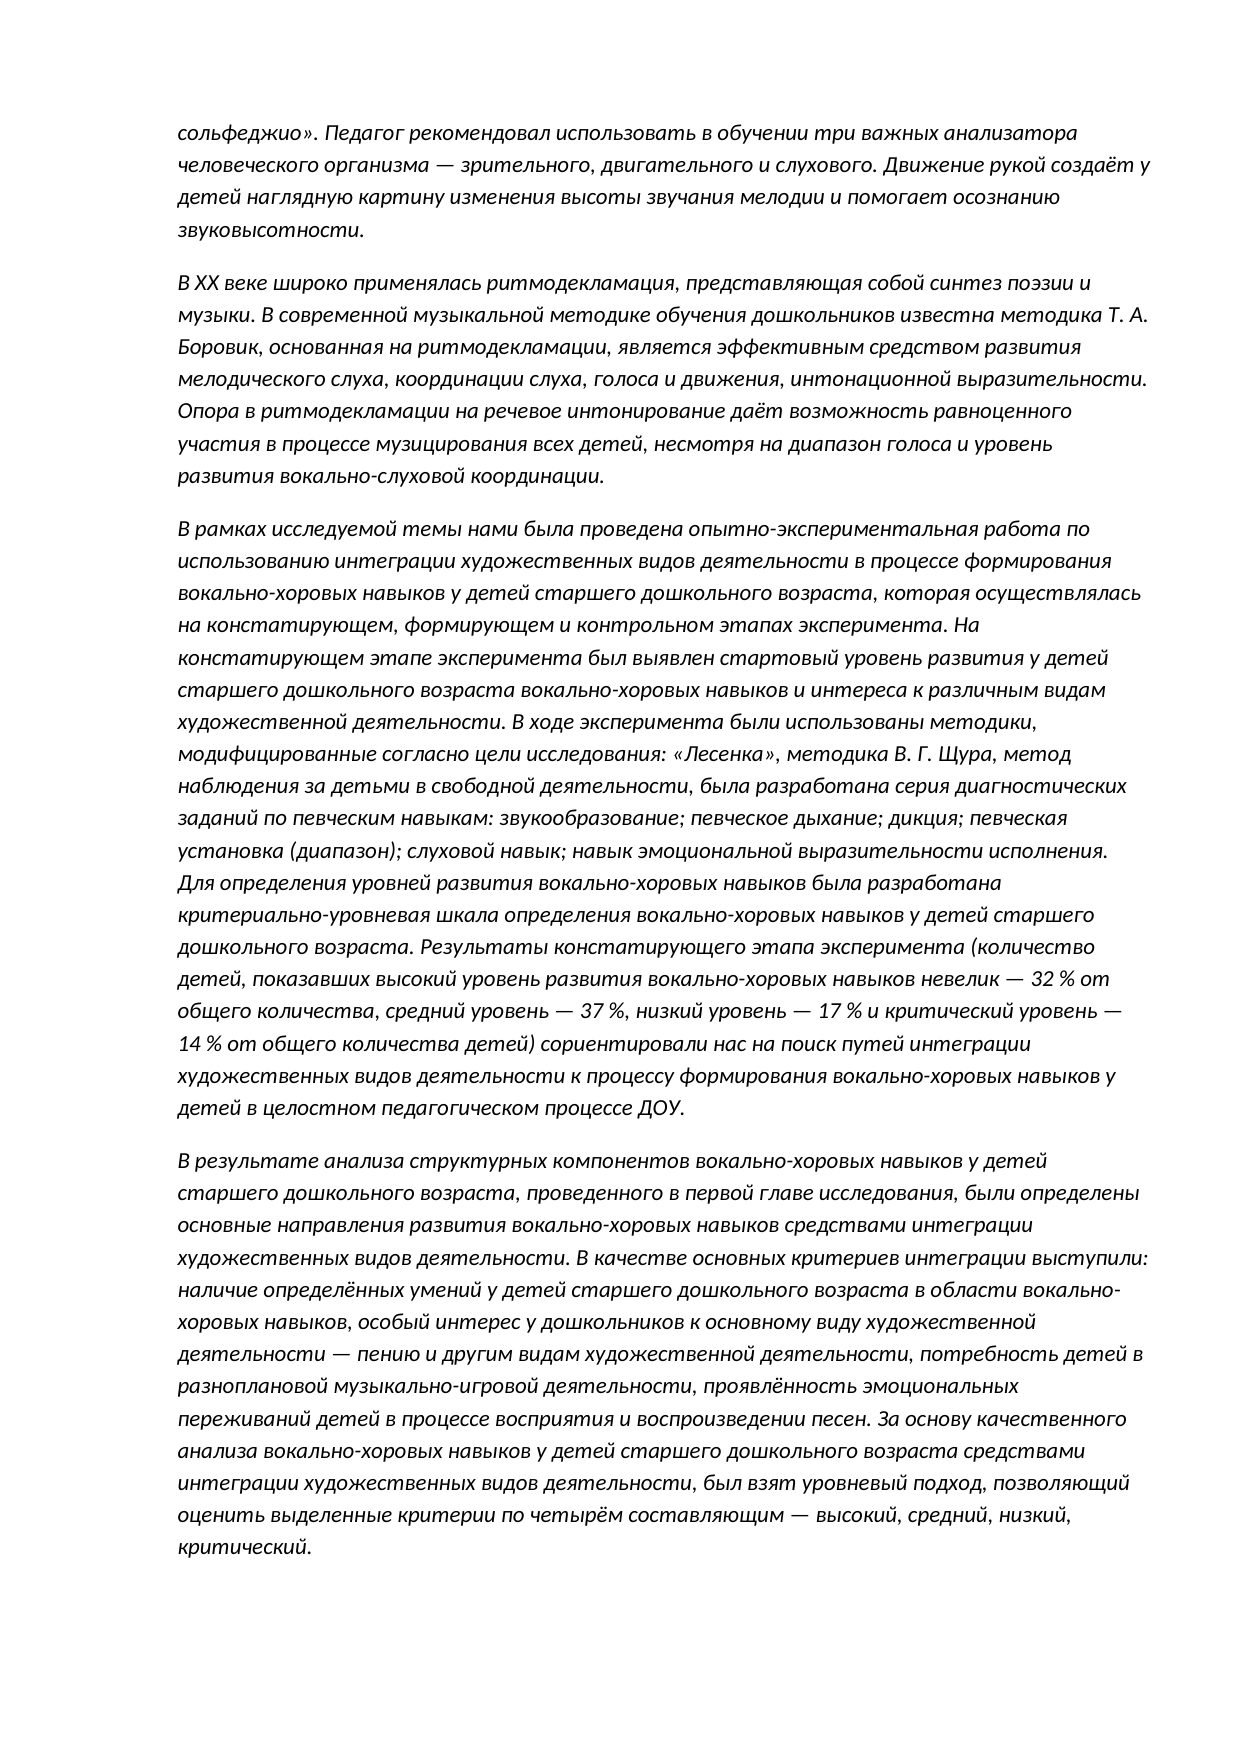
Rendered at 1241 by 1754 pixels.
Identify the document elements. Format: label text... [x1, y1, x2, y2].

text В XX веке широко применялась ритмодекламация, представляющая собой синтез поэзии и музыки. В современной музыкальной методике обучения дошкольников известна методика Т. А. Боровик, основанная на ритмодекламации, является эффективным средством развития мелодического слуха, координации слуха, голоса и движения, интонационной выразительности. Опора в ритмодекламации на речевое интонирование даёт возможность равноценного участия в процессе музицирования всех детей, несмотря на диапазон голоса и уровень развития вокально-слуховой координации. [177, 268, 1152, 489]
text В рамках исследуемой темы нами была проведена опытно-экспериментальная работа по использованию интеграции художественных видов деятельности в процессе формирования вокально-хоровых навыков у детей старшего дошкольного возраста, которая осуществлялась на констатирующем, формирующем и контрольном этапах эксперимента. На констатирующем этапе эксперимента был выявлен стартовый уровень развития у детей старшего дошкольного возраста вокально-хоровых навыков и интереса к различным видам художественной деятельности. В ходе эксперимента были использованы методики, модифицированные согласно цели исследования: «Лесенка», методика В. Г. Щура, метод наблюдения за детьми в свободной деятельности, была разработана серия диагностических заданий по певческим навыкам: звукообразование; певческое дыхание; дикция; певческая установка (диапазон); слуховой навык; навык эмоциональной выразительности исполнения. Для определения уровней развития вокально-хоровых навыков была разработана критериально-уровневая шкала определения вокально-хоровых навыков у детей старшего дошкольного возраста. Результаты констатирующего этапа эксперимента (количество детей, показавших высокий уровень развития вокально-хоровых навыков невелик — 32 % от общего количества, средний уровень — 37 %, низкий уровень — 17 % и критический уровень — 14 % от общего количества детей) сориентировали нас на поиск путей интеграции художественных видов деятельности к процессу формирования вокально-хоровых навыков у детей в целостном педагогическом процессе ДОУ. [177, 514, 1152, 1121]
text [177, 118, 1152, 243]
text В результате анализа структурных компонентов вокально-хоровых навыков у детей старшего дошкольного возраста, проведенного в первой главе исследования, были определены основные направления развития вокально-хоровых навыков средствами интеграции художественных видов деятельности. В качестве основных критериев интеграции выступили: наличие определённых умений у детей старшего дошкольного возраста в области вокально-хоровых навыков, особый интерес у дошкольников к основному виду художественной деятельности — пению и другим видам художественной деятельности, потребность детей в разноплановой музыкально-игровой деятельности, проявлённость эмоциональных переживаний детей в процессе восприятия и воспроизведении песен. За основу качественного анализа вокально-хоровых навыков у детей старшего дошкольного возраста средствами интеграции художественных видов деятельности, был взят уровневый подход, позволяющий оценить выделенные критерии по четырём составляющим — высокий, средний, низкий, критический. [177, 1146, 1152, 1561]
